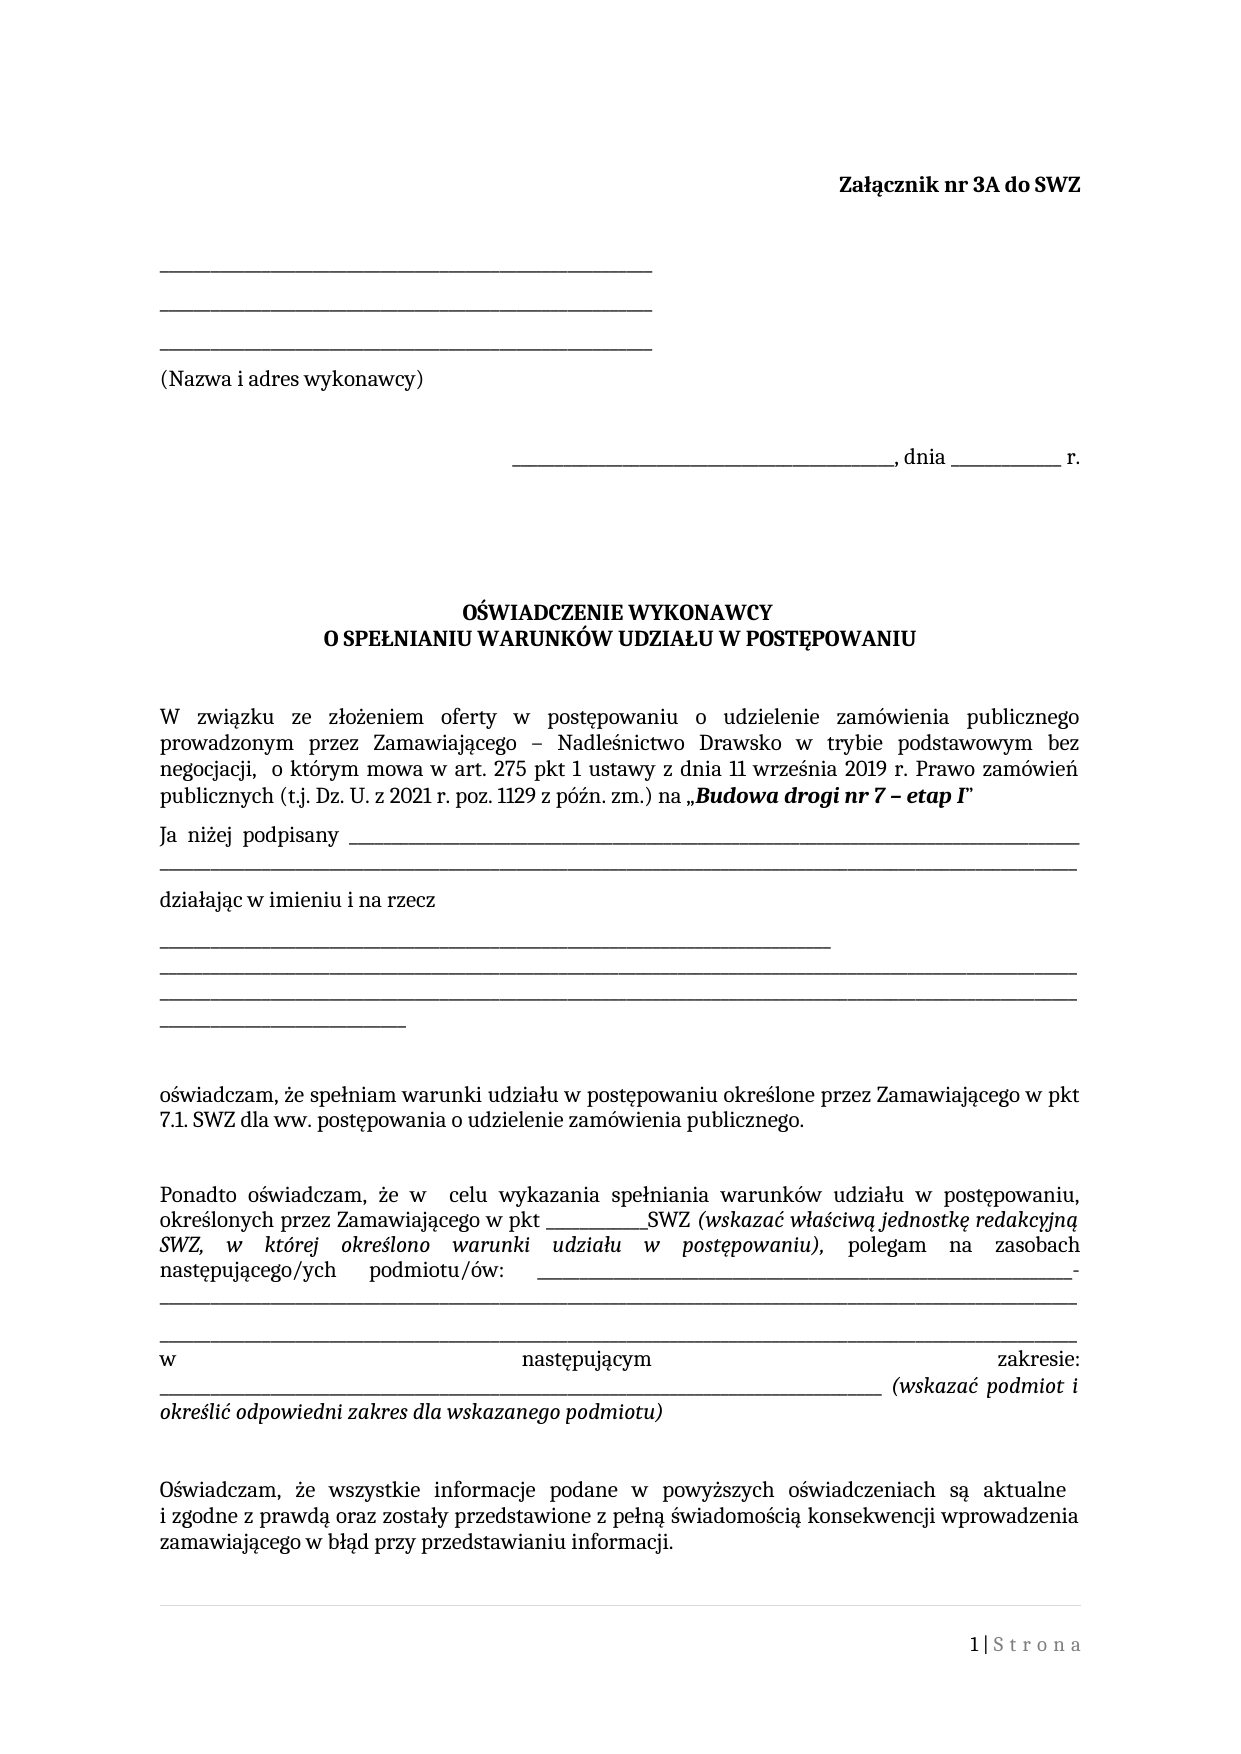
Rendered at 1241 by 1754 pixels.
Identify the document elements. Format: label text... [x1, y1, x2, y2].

text (Nazwa i adres wykonawcy) [159, 366, 1081, 393]
text działając w imieniu i na rzecz [159, 887, 1081, 913]
text ____________________________________________________________________________________________________________w następującym zakresie: _____________________________________________________________________________________ (wskazać podmiot i określić odpowiedni zakres dla wskazanego podmiotu) [159, 1320, 1081, 1425]
text __________________________________________________________ [159, 327, 1081, 354]
text _____________________________________________, dnia _____________ r. [159, 444, 1081, 470]
text Oświadczam, że wszystkie informacje podane w powyższych oświadczeniach są aktualne i zgodne z prawdą oraz zostały przedstawione z pełną świadomością konsekwencji wprowadzenia zamawiającego w błąd przy przedstawianiu informacji. [159, 1476, 1081, 1556]
text __________________________________________________________ [159, 288, 1081, 315]
text Ponadto oświadczam, że w celu wykazania spełniania warunków udziału w postępowaniu, określonych przez Zamawiającego w pkt ____________SWZ (wskazać właściwą jednostkę redakcyjną SWZ, w której określono warunki udziału w postępowaniu), polegam na zasobach następującego/ych podmiotu/ów: _______________________________________________________________- ____________________________________________________________________________________________________________ [159, 1182, 1081, 1307]
text OŚWIADCZENIE WYKONAWCY O SPEŁNIANIU WARUNKÓW UDZIAŁU W POSTĘPOWANIU [159, 599, 1081, 652]
text ____________________________________________________________________________________________________________________________________________________________________________________________________________________________________________________________________________________________________________________________________ [159, 925, 1081, 1031]
text Załącznik nr 3A do SWZ [159, 172, 1081, 198]
text __________________________________________________________ [159, 250, 1081, 276]
text Ja niżej podpisany ______________________________________________________________________________________ ____________________________________________________________________________________________________________ [159, 821, 1081, 874]
text W związku ze złożeniem oferty w postępowaniu o udzielenie zamówienia publicznego prowadzonym przez Zamawiającego – Nadleśnictwo Drawsko w trybie podstawowym bez negocjacji, o którym mowa w art. 275 pkt 1 ustawy z dnia 11 września 2019 r. Prawo zamówień publicznych (t.j. Dz. U. z 2021 r. poz. 1129 z późn. zm.) na „Budowa drogi nr 7 – etap I” [159, 703, 1081, 809]
text oświadczam, że spełniam warunki udziału w postępowaniu określone przez Zamawiającego w pkt 7.1. SWZ dla ww. postępowania o udzielenie zamówienia publicznego. [159, 1082, 1081, 1132]
